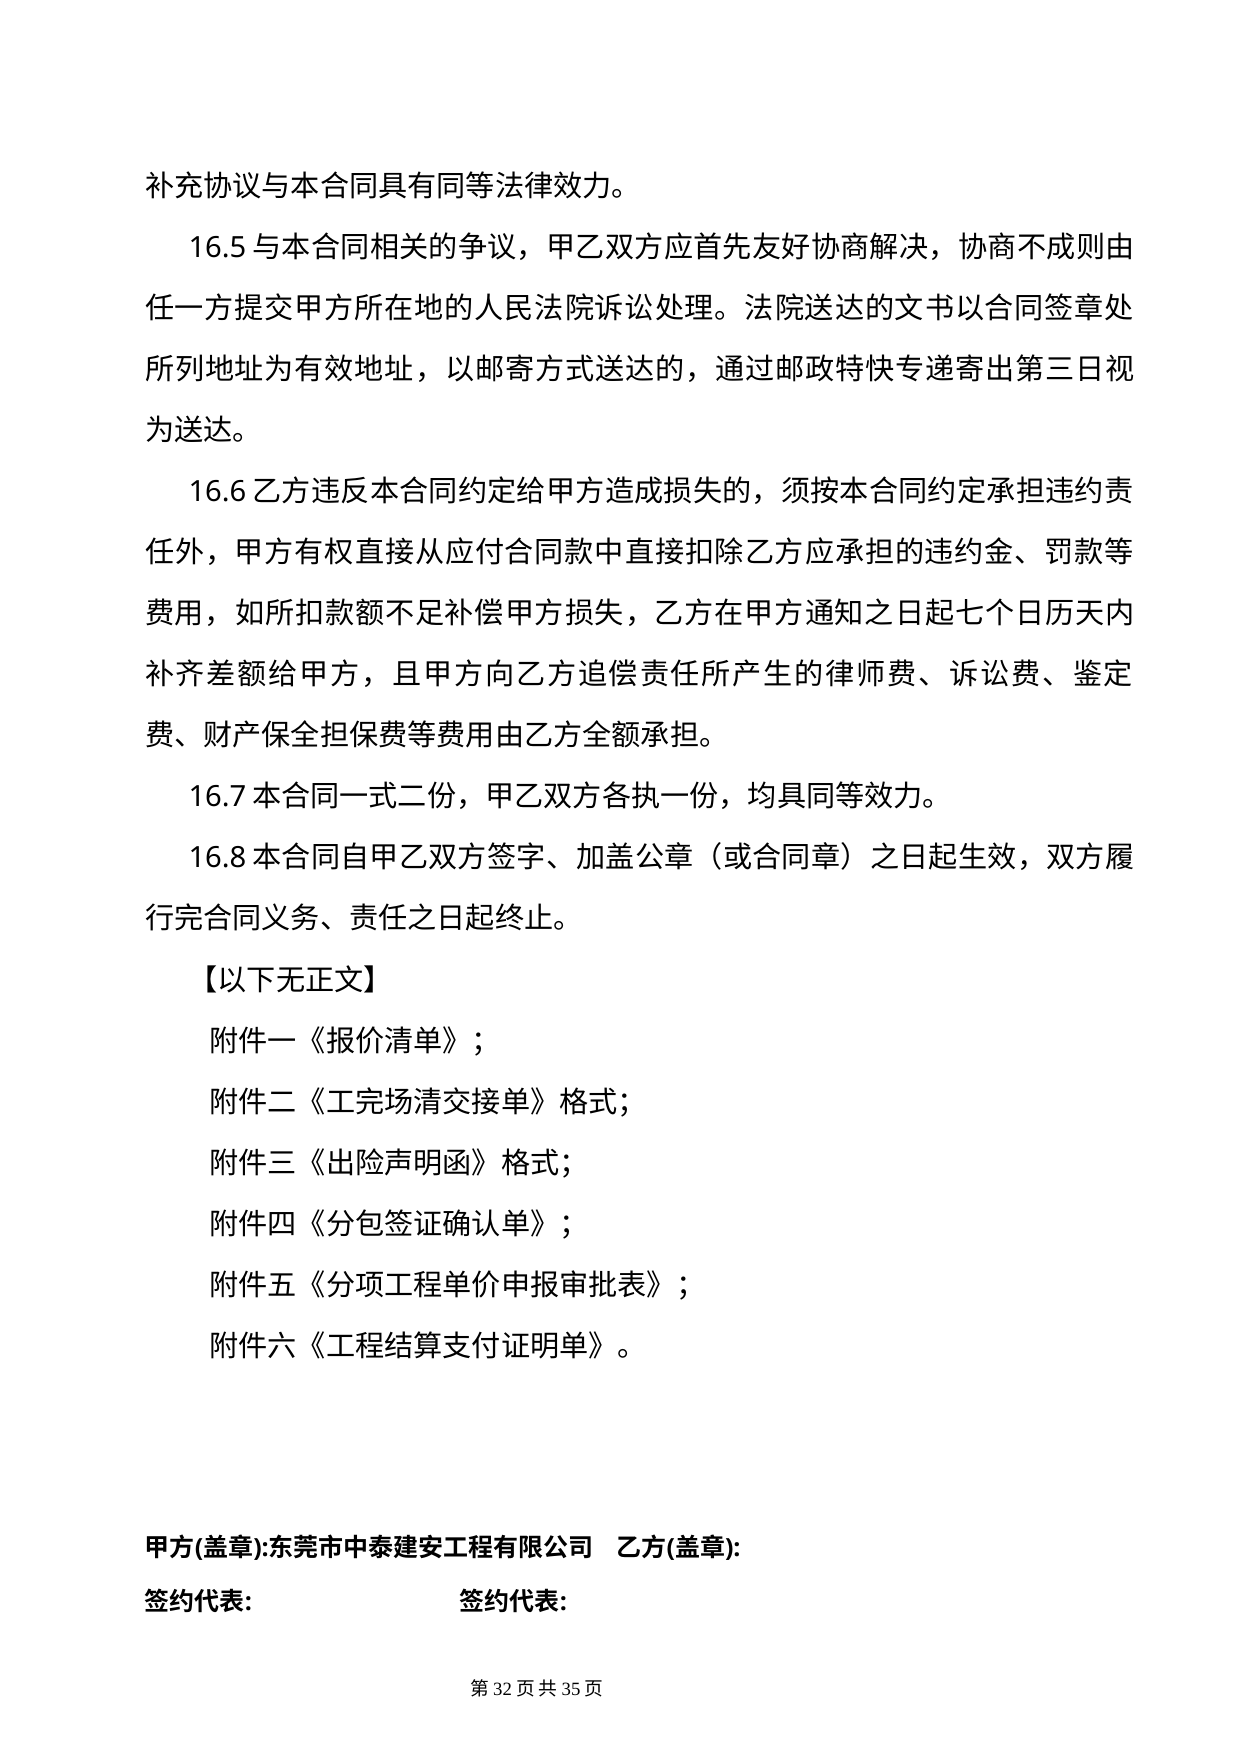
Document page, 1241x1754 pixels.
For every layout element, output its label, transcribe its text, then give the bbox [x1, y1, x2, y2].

text 签约代表: 签约代表: [144, 1581, 1135, 1618]
text 16.5与本合同相关的争议，甲乙双方应首先友好协商解决，协商不成则由任一方提交甲方所在地的人民法院诉讼处理。法院送达的文书以合同签章处所列地址为有效地址，以邮寄方式送达的，通过邮政特快专递寄出第三日视为送达。 [145, 214, 1135, 458]
text 附件六《工程结算支付证明单》。 [145, 1313, 1135, 1374]
text 附件二《工完场清交接单》格式； [145, 1069, 1135, 1130]
text 16.8本合同自甲乙双方签字、加盖公章（或合同章）之日起生效，双方履行完合同义务、责任之日起终止。 [145, 824, 1135, 947]
text 附件一《报价清单》； [145, 1008, 1135, 1069]
text 附件三《出险声明函》格式； [145, 1130, 1135, 1191]
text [145, 153, 1135, 214]
text 附件四《分包签证确认单》； [145, 1191, 1135, 1252]
text 16.7本合同一式二份，甲乙双方各执一份，均具同等效力。 [145, 763, 1135, 824]
text 甲方(盖章):东莞市中泰建安工程有限公司 乙方(盖章): [144, 1527, 1135, 1563]
text 【以下无正文】 [145, 947, 1135, 1008]
text 附件五《分项工程单价申报审批表》； [145, 1252, 1135, 1313]
text 16.6乙方违反本合同约定给甲方造成损失的，须按本合同约定承担违约责任外，甲方有权直接从应付合同款中直接扣除乙方应承担的违约金、罚款等费用，如所扣款额不足补偿甲方损失，乙方在甲方通知之日起七个日历天内补齐差额给甲方，且甲方向乙方追偿责任所产生的律师费、诉讼费、鉴定费、财产保全担保费等费用由乙方全额承担。 [145, 458, 1135, 763]
